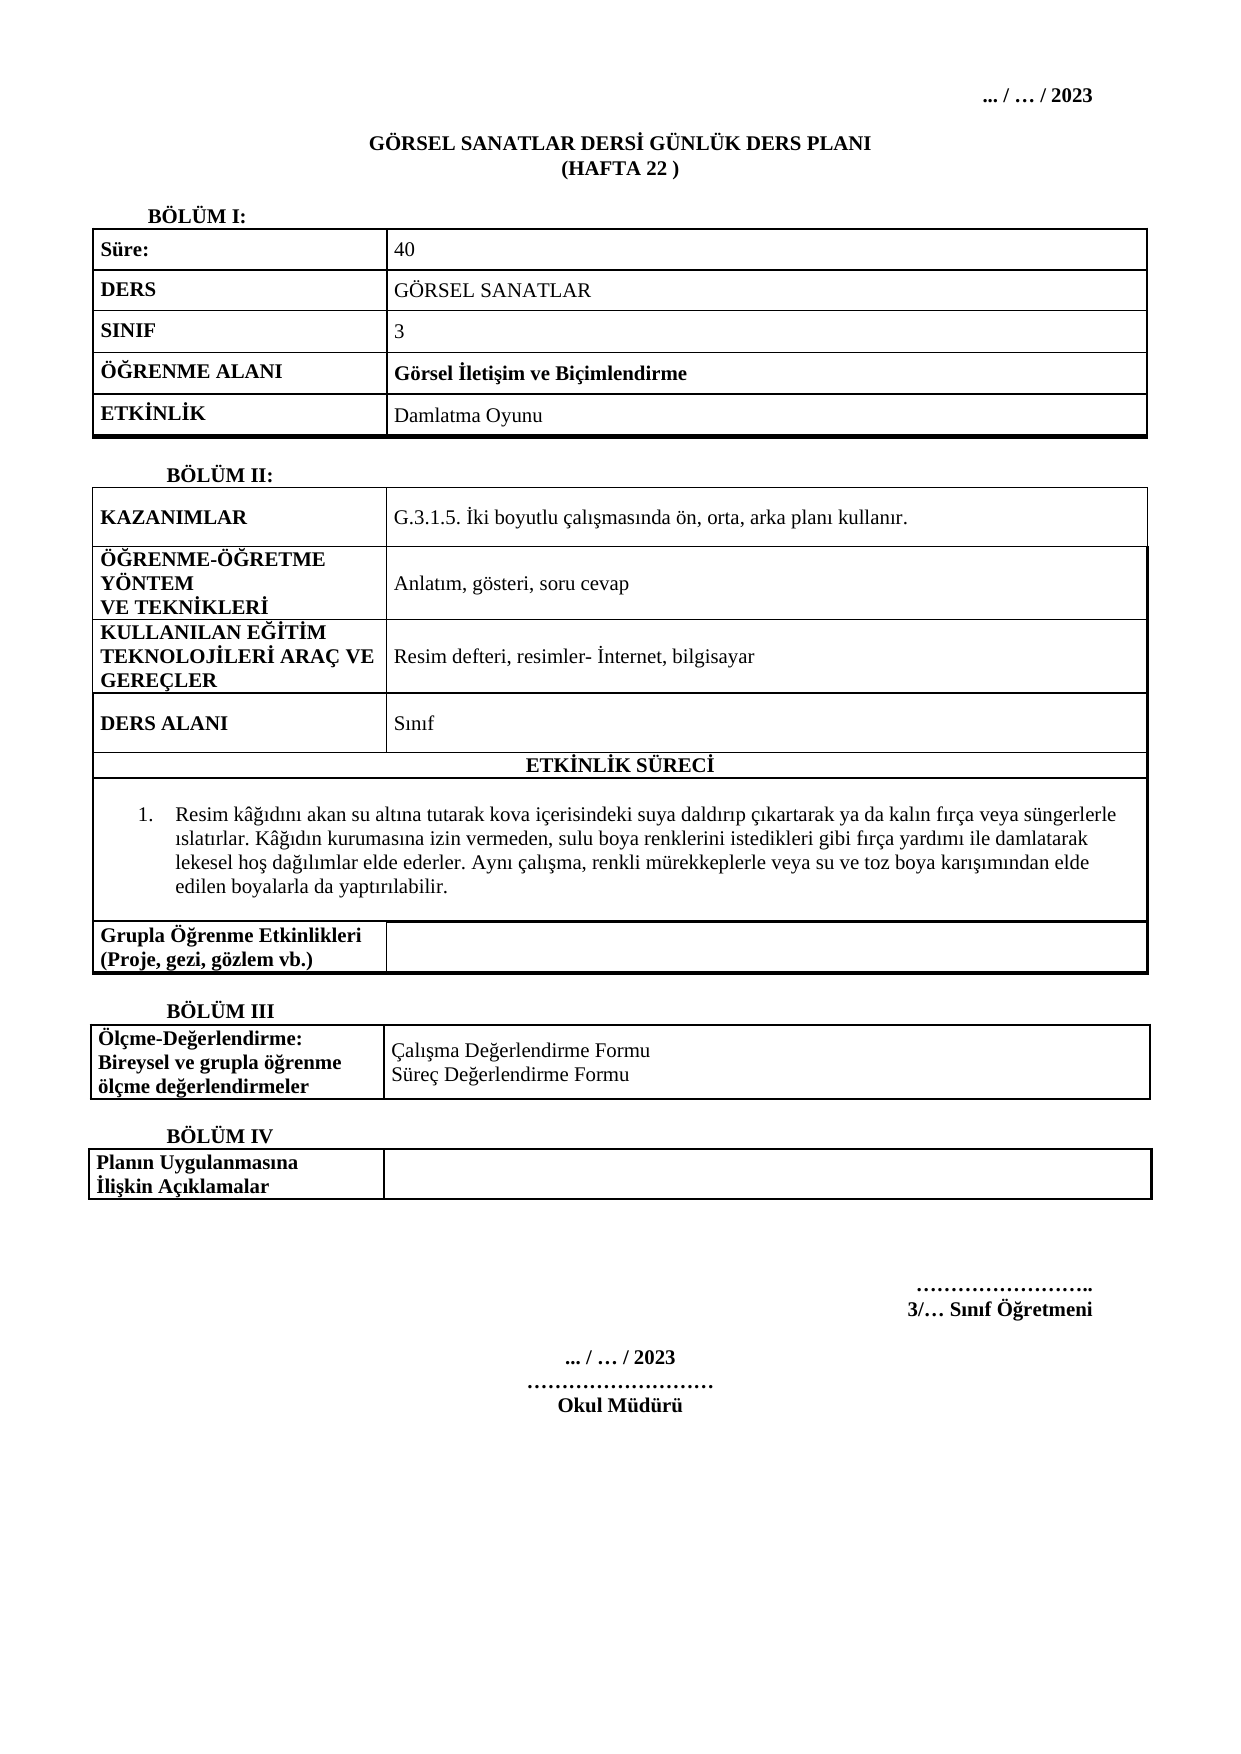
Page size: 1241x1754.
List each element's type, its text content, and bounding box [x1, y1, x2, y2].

table_cell ETKİNLİK SÜRECİ [94, 753, 1146, 777]
table_cell Görsel İletişim ve Biçimlendirme [388, 353, 1146, 393]
text ... / … / 2023 [148, 1344, 1093, 1369]
table_cell Damlatma Oyunu [388, 395, 1146, 434]
table_header Süre: [94, 230, 386, 269]
table_header 40 [388, 230, 1146, 269]
table_cell DERS ALANI [94, 694, 386, 752]
table_cell DERS [94, 271, 386, 310]
text BÖLÜM I: [148, 203, 1093, 228]
table_cell GÖRSEL SANATLAR [388, 271, 1146, 310]
table_cell ÖĞRENME-ÖĞRETME YÖNTEM VE TEKNİKLERİ [93, 547, 386, 619]
table_cell Anlatım, gösteri, soru cevap [387, 547, 1146, 619]
table_cell ETKİNLİK [94, 395, 386, 434]
text ……………………… [148, 1369, 1093, 1393]
text BÖLÜM II: [148, 463, 1093, 487]
text 3/… Sınıf Öğretmeni [148, 1296, 1093, 1321]
table_header G.3.1.5. İki boyutlu çalışmasında ön, orta, arka planı kullanır. [387, 488, 1147, 546]
table_header Planın Uygulanmasına İlişkin Açıklamalar [90, 1150, 383, 1198]
table_header Ölçme-Değerlendirme: Bireysel ve grupla öğrenme ölçme değerlendirmeler [92, 1026, 383, 1098]
subtitle BÖLÜM IV [148, 1124, 1093, 1148]
table_cell Resim kâğıdını akan su altına tutarak kova içerisindeki suya daldırıp çıkartarak ya da kalın fırça veya süngerlerle ıslatırlar. Kâğıdın kurumasına izin vermeden, sulu boya renklerini istedikleri gibi fırça yardımı ile damlatarak lekesel hoş dağılımlar elde ederler. Aynı çalışma, renkli mürekkeplerle veya su ve toz boya karışımından elde edilen boyalarla da yaptırılabilir. [94, 779, 1146, 920]
text GÖRSEL SANATLAR DERSİ GÜNLÜK DERS PLANI [148, 131, 1093, 155]
table_cell Sınıf [387, 694, 1146, 752]
table_cell [387, 923, 1146, 971]
text (HAFTA 22 ) [148, 155, 1093, 179]
table_cell Resim defteri, resimler- İnternet, bilgisayar [387, 620, 1146, 692]
text Okul Müdürü [148, 1393, 1093, 1417]
table_header [385, 1150, 1150, 1198]
text …………………….. [148, 1272, 1093, 1296]
table_cell 3 [388, 311, 1146, 352]
table_cell KULLANILAN EĞİTİM TEKNOLOJİLERİ ARAÇ VE GEREÇLER [93, 620, 386, 692]
table_cell ÖĞRENME ALANI [94, 353, 386, 393]
table_header KAZANIMLAR [93, 488, 386, 546]
table_cell Grupla Öğrenme Etkinlikleri (Proje, gezi, gözlem vb.) [94, 922, 386, 971]
table_header Çalışma Değerlendirme Formu Süreç Değerlendirme Formu [385, 1026, 1149, 1098]
text ... / … / 2023 [148, 83, 1093, 107]
table_cell SINIF [94, 311, 386, 352]
subtitle BÖLÜM III [148, 999, 1093, 1023]
